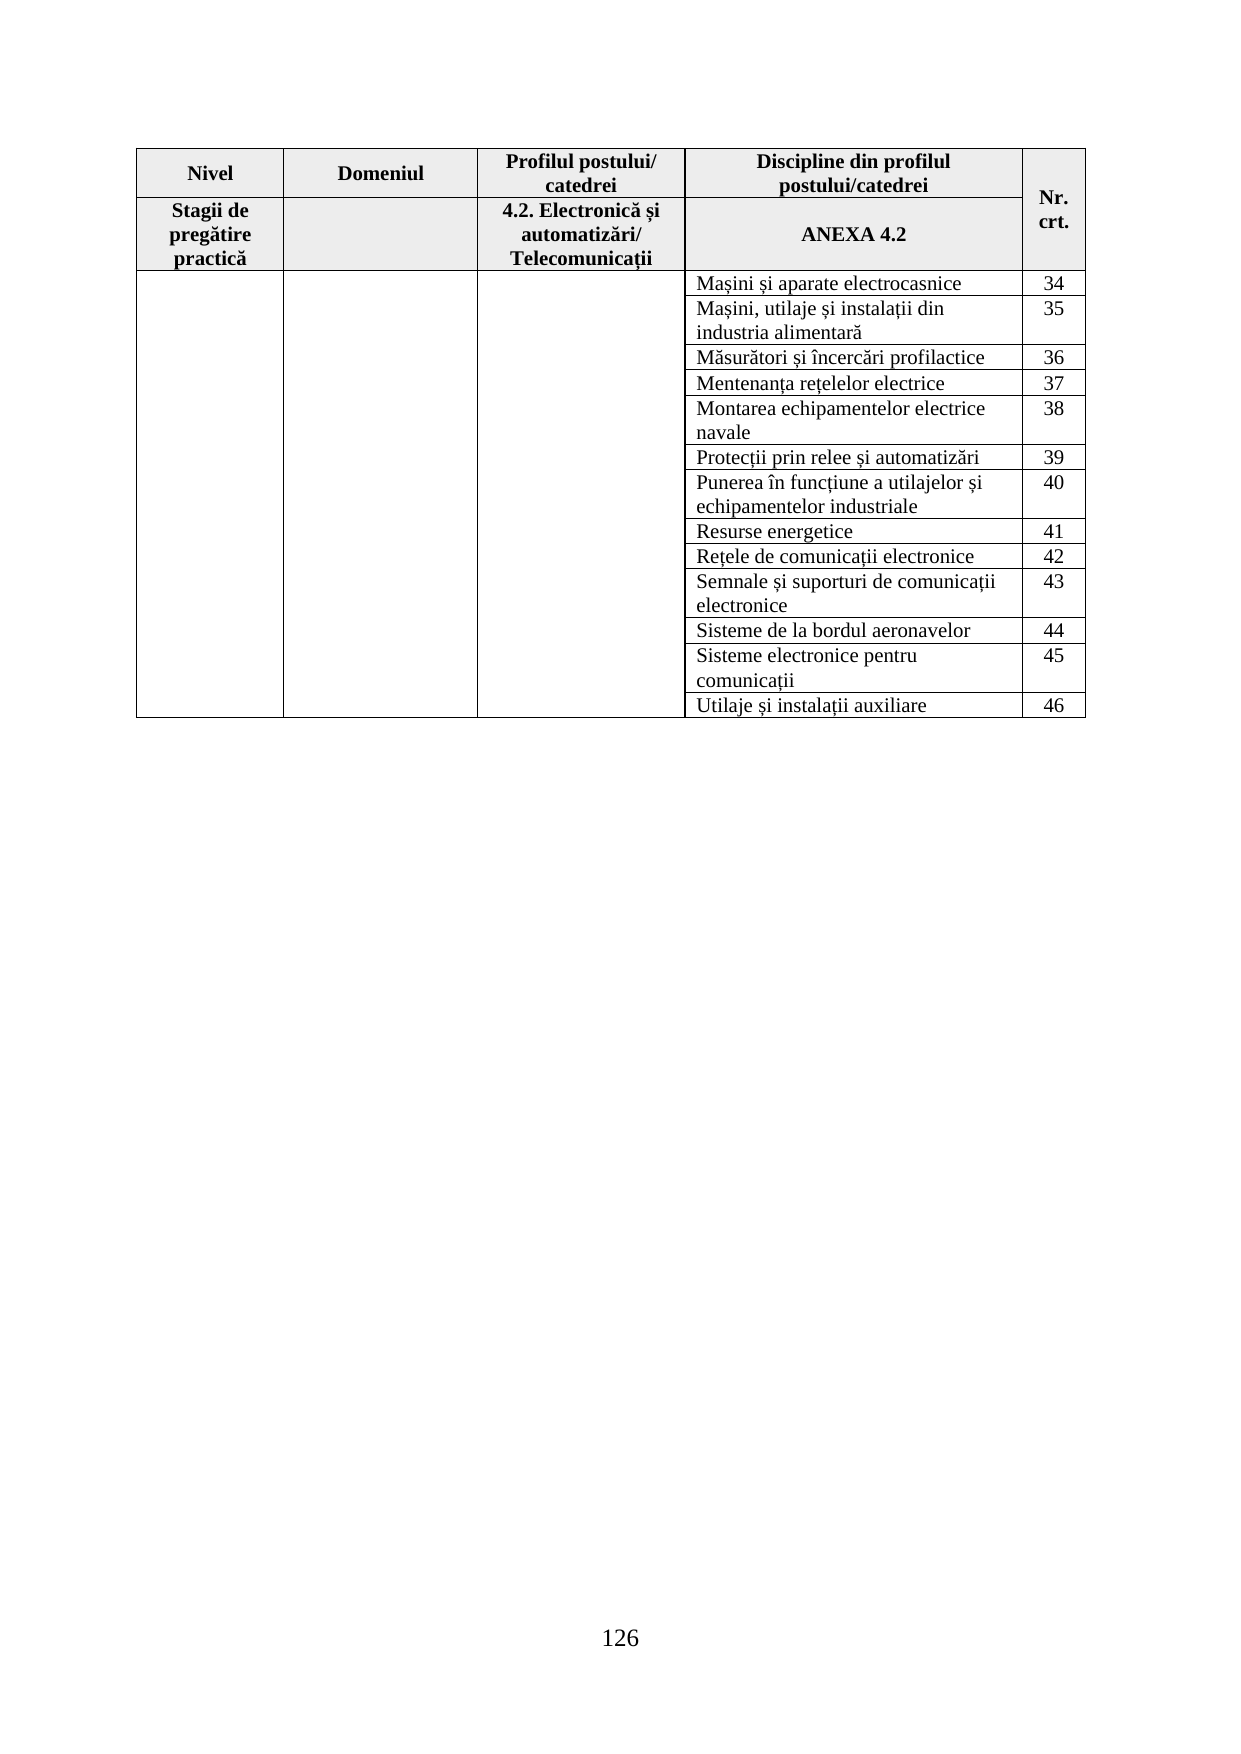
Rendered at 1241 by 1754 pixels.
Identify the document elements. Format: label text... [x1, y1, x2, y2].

table_header Profilul postului/ catedrei [478, 149, 684, 197]
table_cell 38 [1023, 396, 1085, 444]
table_cell Rețele de comunicații electronice [686, 544, 1022, 568]
table_cell 34 [1023, 271, 1085, 295]
table_cell Stagii de pregătire practică [137, 198, 283, 270]
table_cell 44 [1023, 618, 1085, 642]
table_header Nr. crt. [1023, 149, 1085, 270]
table_cell 35 [1023, 296, 1085, 344]
table_header Domeniul [284, 149, 477, 197]
table_header Nivel [137, 149, 283, 197]
table_cell Montarea echipamentelor electrice navale [686, 396, 1022, 444]
table_cell 36 [1023, 345, 1085, 369]
table_cell 43 [1023, 569, 1085, 617]
table_cell 45 [1023, 644, 1085, 692]
table_cell 46 [1023, 693, 1085, 717]
table_cell 37 [1023, 370, 1085, 394]
table_cell [284, 198, 477, 270]
table_cell 40 [1023, 470, 1085, 518]
table_cell Măsurători și încercări profilactice [686, 345, 1022, 369]
table_cell Resurse energetice [686, 519, 1022, 543]
table_cell Sisteme de la bordul aeronavelor [686, 618, 1022, 642]
table_cell 39 [1023, 445, 1085, 469]
table_cell ANEXA 4.2 [686, 198, 1022, 270]
table_cell 41 [1023, 519, 1085, 543]
table_cell Punerea în funcțiune a utilajelor și echipamentelor industriale [686, 470, 1022, 518]
table_cell Mașini, utilaje și instalații din industria alimentară [686, 296, 1022, 344]
table_cell 42 [1023, 544, 1085, 568]
table_cell 4.2. Electronică și automatizări/ Telecomunicații [478, 198, 684, 270]
table_cell Mentenanța rețelelor electrice [686, 370, 1022, 394]
table_cell Protecții prin relee și automatizări [686, 445, 1022, 469]
table_cell Semnale și suporturi de comunicații electronice [686, 569, 1022, 617]
table_cell Sisteme electronice pentru comunicații [686, 644, 1022, 692]
table_cell Mașini și aparate electrocasnice [686, 271, 1022, 295]
table_header Discipline din profilul postului/catedrei [686, 149, 1022, 197]
table_cell Utilaje și instalații auxiliare [686, 693, 1022, 717]
